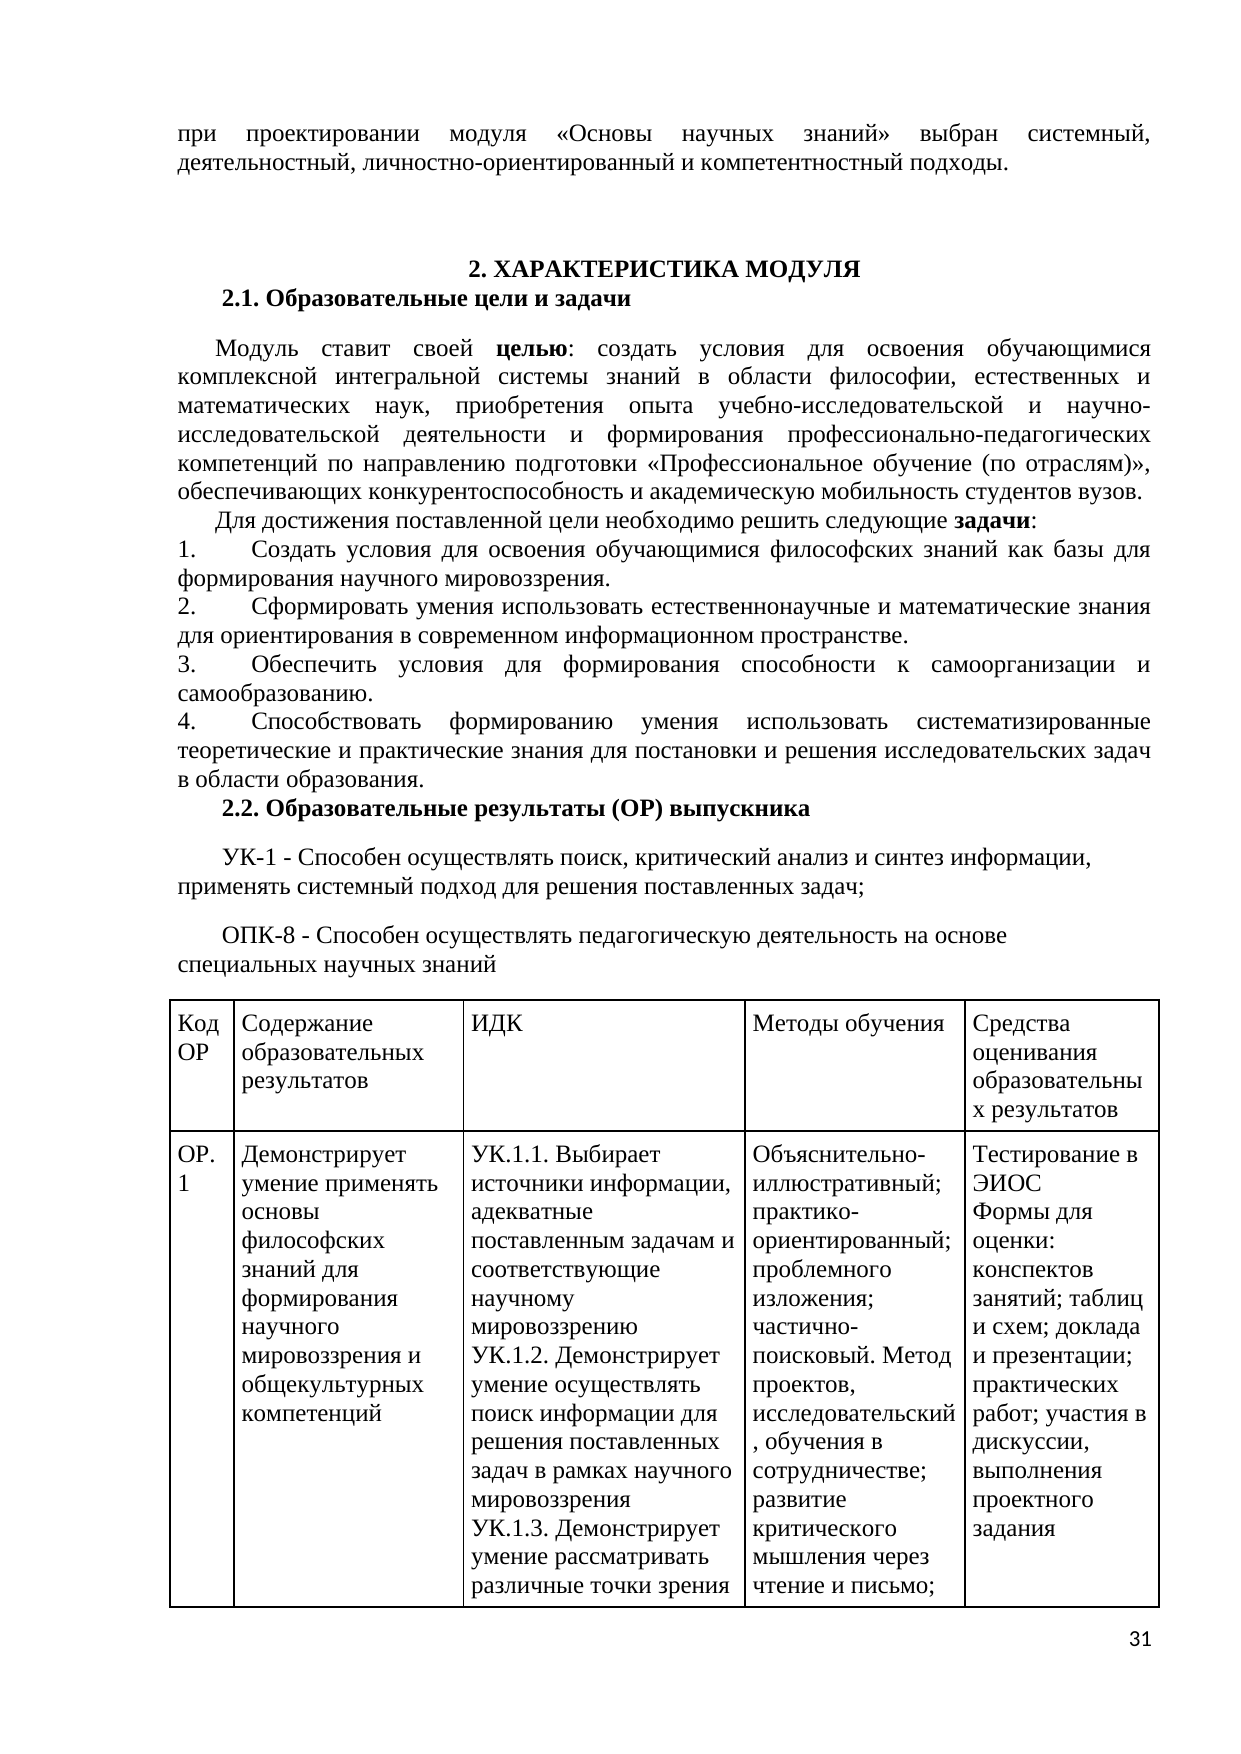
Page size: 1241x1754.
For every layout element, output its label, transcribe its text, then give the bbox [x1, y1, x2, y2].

text 1. Создать условия для освоения обучающимися философских знаний как базы для формирования научного мировоззрения. [177, 534, 1152, 591]
table_header Методы обучения [746, 1001, 964, 1130]
text 2.1. Образовательные цели и задачи [177, 283, 1152, 312]
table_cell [966, 1132, 1158, 1606]
subtitle 2. ХАРАКТЕРИСТИКА МОДУЛЯ [177, 254, 1152, 283]
table_cell ОР.1 [171, 1132, 233, 1606]
text ОПК-8 - Способен осуществлять педагогическую деятельность на основе специальных научных знаний [177, 921, 1152, 978]
text УК-1 - Способен осуществлять поиск, критический анализ и синтез информации, применять системный подход для решения поставленных задач; [177, 842, 1152, 900]
text 4. Способствовать формированию умения использовать систематизированные теоретические и практические знания для постановки и решения исследовательских задач в области образования. [177, 706, 1152, 793]
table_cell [235, 1132, 463, 1606]
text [177, 118, 1152, 176]
table_header Содержание образовательных результатов [235, 1001, 463, 1130]
text 3. Обеспечить условия для формирования способности к самоорганизации и самообразованию. [177, 649, 1152, 706]
text 2. Сформировать умения использовать естественнонаучные и математические знания для ориентирования в современном информационном пространстве. [177, 591, 1152, 649]
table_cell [746, 1132, 964, 1606]
text Модуль ставит своей целью: создать условия для освоения обучающимися комплексной интегральной системы знаний в области философии, естественных и математических наук, приобретения опыта учебно-исследовательской и научно-исследовательской деятельности и формирования профессионально-педагогических компетенций по направлению подготовки «Профессиональное обучение (по отраслям)», обеспечивающих конкурентоспособность и академическую мобильность студентов вузов. [177, 333, 1152, 505]
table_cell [464, 1132, 744, 1606]
text Для достижения поставленной цели необходимо решить следующие задачи: [177, 505, 1152, 534]
table_header ИДК [464, 1001, 744, 1130]
table_header Средства оценивания образовательных результатов [966, 1001, 1158, 1130]
table_header Код ОР [171, 1001, 233, 1130]
text 2.2. Образовательные результаты (ОР) выпускника [177, 793, 1152, 821]
